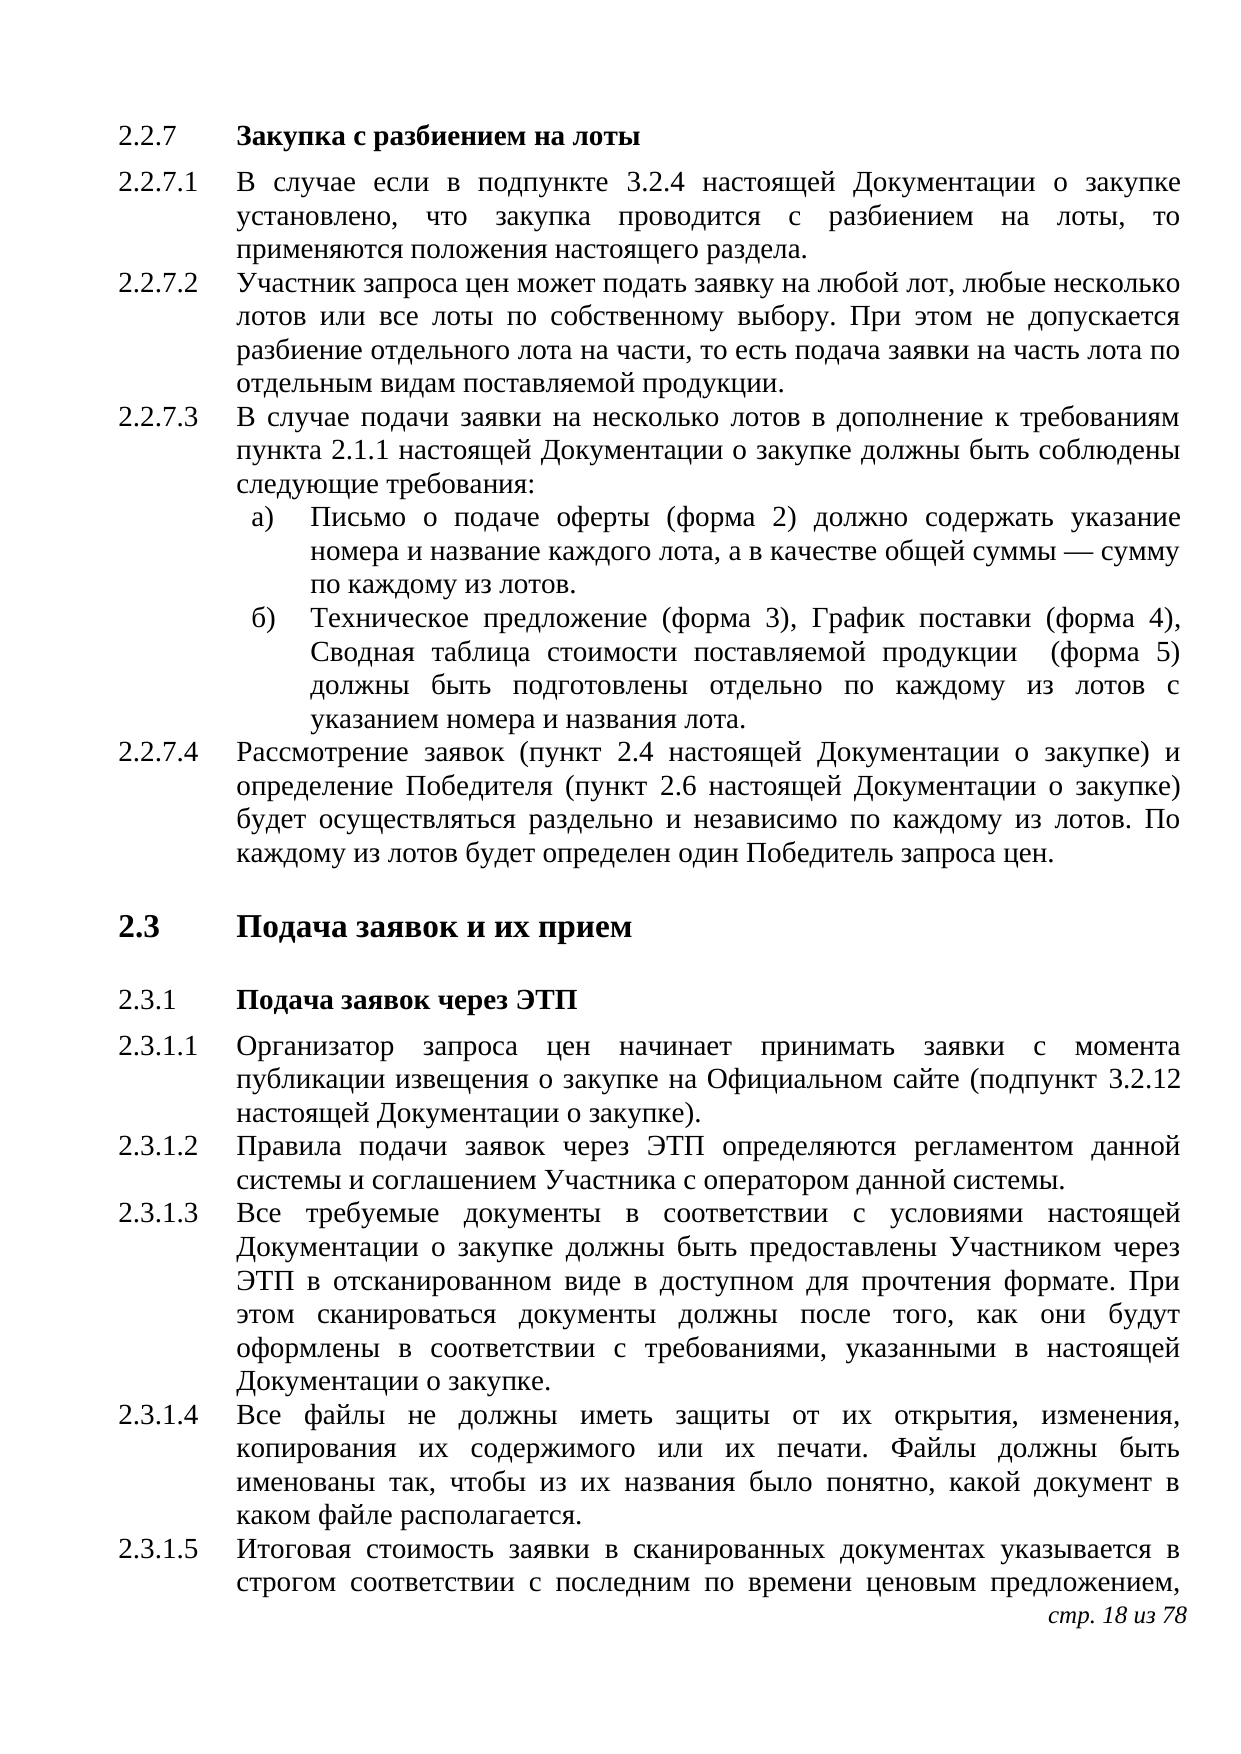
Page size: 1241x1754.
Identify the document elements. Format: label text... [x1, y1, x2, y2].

list Все требуемые документы в соответствии с условиями настоящей Документации о закупке должны быть предоставлены Участником через ЭТП в отсканированном виде в доступном для прочтения формате. При этом сканироваться документы должны после того, как они будут оформлены в соответствии с требованиями, указанными в настоящей Документации о закупке. [118, 1196, 1181, 1397]
list Письмо о подаче оферты (форма 2) должно содержать указание номера и название каждого лота, а в качестве общей суммы — сумму по каждому из лотов. [251, 499, 1181, 600]
list В случае если в подпункте 3.2.4 настоящей Документации о закупке установлено, что закупка проводится с разбиением на лоты, то применяются положения настоящего раздела. [118, 164, 1181, 265]
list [118, 1531, 1181, 1598]
subtitle Подача заявок и их прием [118, 906, 1181, 944]
list Подача заявок через ЭТП [118, 982, 1181, 1015]
list Правила подачи заявок через ЭТП определяются регламентом данной системы и соглашением Участника с оператором данной системы. [118, 1128, 1181, 1196]
list Все файлы не должны иметь защиты от их открытия, изменения, копирования их содержимого или их печати. Файлы должны быть именованы так, чтобы из их названия было понятно, какой документ в каком файле располагается. [118, 1397, 1181, 1531]
list Участник запроса цен может подать заявку на любой лот, любые несколько лотов или все лоты по собственному выбору. При этом не допускается разбиение отдельного лота на части, то есть подача заявки на часть лота по отдельным видам поставляемой продукции. [118, 265, 1181, 399]
list В случае подачи заявки на несколько лотов в дополнение к требованиям пункта 2.1.1 настоящей Документации о закупке должны быть соблюдены следующие требования: [118, 399, 1181, 499]
list Техническое предложение (форма 3), График поставки (форма 4), Сводная таблица стоимости поставляемой продукции (форма 5) должны быть подготовлены отдельно по каждому из лотов с указанием номера и названия лота. [251, 600, 1181, 734]
list Закупка с разбиением на лоты [118, 118, 1181, 152]
list Рассмотрение заявок (пункт 2.4 настоящей Документации о закупке) и определение Победителя (пункт 2.6 настоящей Документации о закупке) будет осуществляться раздельно и независимо по каждому из лотов. По каждому из лотов будет определен один Победитель запроса цен. [118, 734, 1181, 868]
list Организатор запроса цен начинает принимать заявки с момента публикации извещения о закупке на Официальном сайте (подпункт 3.2.12 настоящей Документации о закупке). [118, 1028, 1181, 1128]
